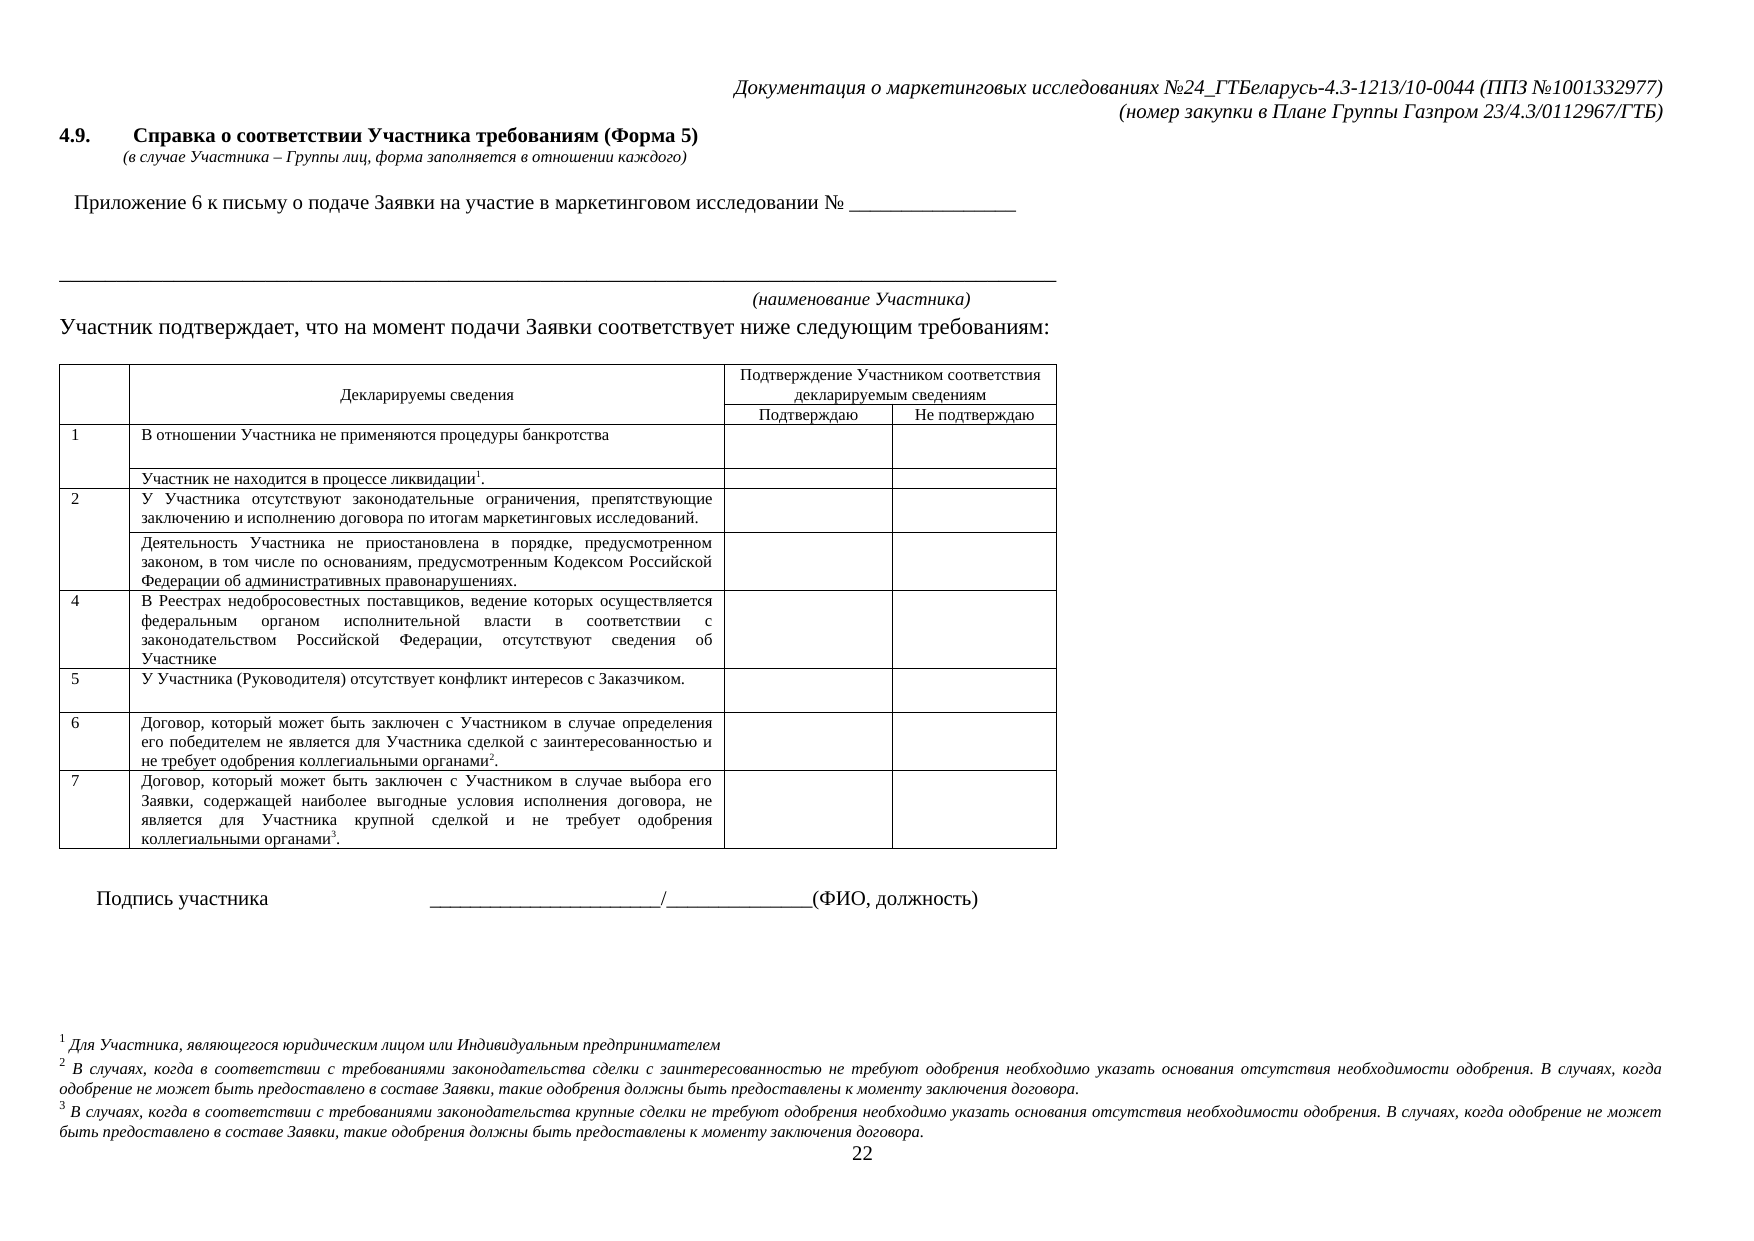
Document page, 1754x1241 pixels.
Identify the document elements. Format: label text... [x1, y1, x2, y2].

table_cell В Реестрах недобросовестных поставщиков, ведение которых осуществляется федеральным органом исполнительной власти в соответствии с законодательством Российской Федерации, отсутствуют сведения об Участнике [130, 591, 724, 668]
table_cell [725, 669, 892, 712]
table_cell [725, 425, 892, 467]
table_cell Не подтверждаю [893, 405, 1056, 424]
table_cell В отношении Участника не применяются процедуры банкротства [130, 425, 724, 467]
table_cell 1 [60, 425, 129, 488]
table_cell Подтверждаю [725, 405, 892, 424]
text Подпись участника /______________(ФИО, должность) [96, 886, 1665, 909]
text Приложение 6 к письму о подаче Заявки на участие в маркетинговом исследовании № ________________ [59, 190, 1665, 214]
table_cell У Участника (Руководителя) отсутствует конфликт интересов с Заказчиком. [130, 669, 724, 712]
table_cell [893, 469, 1056, 488]
table_cell [893, 713, 1056, 770]
list Участник подтверждает, что на момент подачи Заявки соответствует ниже следующим требованиям: [59, 313, 1665, 339]
table_cell [893, 533, 1056, 590]
table_cell [725, 713, 892, 770]
table_cell 5 [60, 669, 129, 712]
table_cell [725, 489, 892, 532]
table_cell [893, 771, 1056, 848]
table_cell [893, 489, 1056, 532]
table_cell [893, 425, 1056, 467]
table_header Декларируемы сведения [130, 365, 724, 424]
list (в случае Участника – Группы лиц, форма заполняется в отношении каждого) [123, 147, 1665, 166]
table_cell [893, 669, 1056, 712]
table_header [60, 365, 129, 424]
table_cell Договор, который может быть заключен с Участником в случае выбора его Заявки, содержащей наиболее выгодные условия исполнения договора, не является для Участника крупной сделкой и не требует одобрения коллегиальными органами. [130, 771, 724, 848]
table_cell 6 [60, 713, 129, 770]
table_cell [725, 591, 892, 668]
list Справка о соответствии Участника требованиям (Форма 5) [59, 123, 1665, 147]
table_cell [725, 771, 892, 848]
table_cell 4 [60, 591, 129, 668]
table_cell Деятельность Участника не приостановлена в порядке, предусмотренном законом, в том числе по основаниям, предусмотренным Кодексом Российской Федерации об административных правонарушениях. [130, 533, 724, 590]
table_cell У Участника отсутствуют законодательные ограничения, препятствующие заключению и исполнению договора по итогам маркетинговых исследований. [130, 489, 724, 532]
table_header Подтверждение Участником соответствия декларируемым сведениям [725, 365, 1056, 403]
table_cell [725, 533, 892, 590]
table_cell [725, 469, 892, 488]
table_cell Участник не находится в процессе ликвидации. [130, 469, 724, 488]
table_cell 7 [60, 771, 129, 848]
list _______________________________________________________________________________________ [59, 258, 1665, 284]
table_cell 2 [60, 489, 129, 590]
list (наименование Участника) [59, 288, 1665, 310]
table_cell Договор, который может быть заключен с Участником в случае определения его победителем не является для Участника сделкой с заинтересованностью и не требует одобрения коллегиальными органами. [130, 713, 724, 770]
table_cell [893, 591, 1056, 668]
